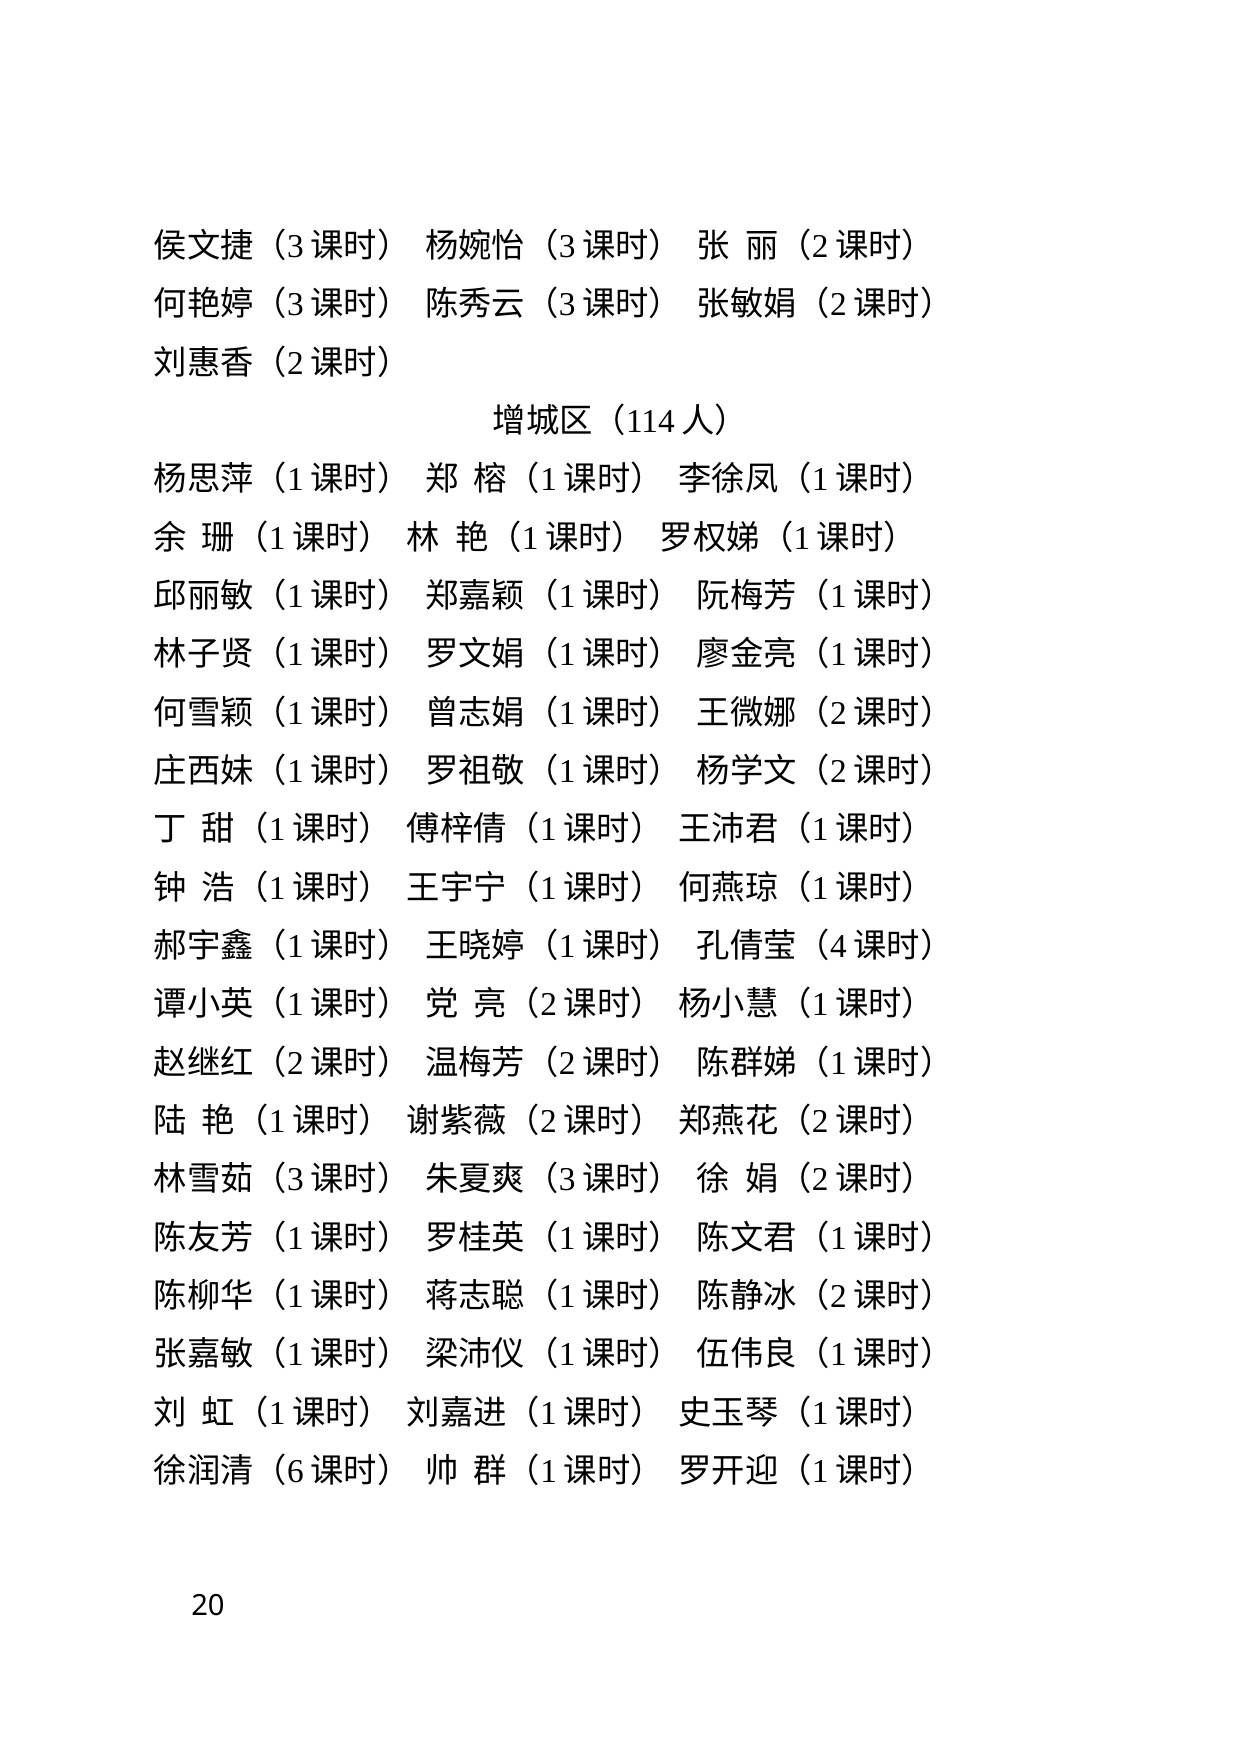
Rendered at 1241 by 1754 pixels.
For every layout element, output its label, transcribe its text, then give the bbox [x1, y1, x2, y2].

text 钟 浩（1课时） 王宇宁（1课时） 何燕琼（1课时） [153, 852, 1087, 911]
text 陈友芳（1课时） 罗桂英（1课时） 陈文君（1课时） [153, 1202, 1087, 1261]
text 刘 虹（1课时） 刘嘉进（1课时） 史玉琴（1课时） [153, 1377, 1087, 1436]
text 刘惠香（2课时） [153, 327, 1087, 386]
text 谭小英（1课时） 党 亮（2课时） 杨小慧（1课时） [153, 969, 1087, 1027]
text 何艳婷（3课时） 陈秀云（3课时） 张敏娟（2课时） [153, 269, 1087, 327]
text 邱丽敏（1课时） 郑嘉颖（1课时） 阮梅芳（1课时） [153, 561, 1087, 619]
text 陈柳华（1课时） 蒋志聪（1课时） 陈静冰（2课时） [153, 1261, 1087, 1319]
text 侯文捷（3课时） 杨婉怡（3课时） 张 丽（2课时） [153, 211, 1087, 269]
text 徐润清（6课时） 帅 群（1课时） 罗开迎（1课时） [153, 1436, 1087, 1494]
text 郝宇鑫（1课时） 王晓婷（1课时） 孔倩莹（4课时） [153, 911, 1087, 969]
text 增城区（114人） [153, 386, 1087, 444]
text 何雪颖（1课时） 曾志娟（1课时） 王微娜（2课时） [153, 677, 1087, 736]
text 陆 艳（1课时） 谢紫薇（2课时） 郑燕花（2课时） [153, 1086, 1087, 1144]
text 林子贤（1课时） 罗文娟（1课时） 廖金亮（1课时） [153, 619, 1087, 677]
text 林雪茹（3课时） 朱夏爽（3课时） 徐 娟（2课时） [153, 1144, 1087, 1202]
text 赵继红（2课时） 温梅芳（2课时） 陈群娣（1课时） [153, 1027, 1087, 1086]
text 杨思萍（1课时） 郑 榕（1课时） 李徐凤（1课时） [153, 444, 1087, 502]
text 余 珊（1课时） 林 艳（1课时） 罗权娣（1课时） [153, 502, 1087, 561]
text 庄西妹（1课时） 罗祖敬（1课时） 杨学文（2课时） [153, 736, 1087, 794]
text 丁 甜（1课时） 傅梓倩（1课时） 王沛君（1课时） [153, 794, 1087, 852]
text 张嘉敏（1课时） 梁沛仪（1课时） 伍伟良（1课时） [153, 1319, 1087, 1377]
